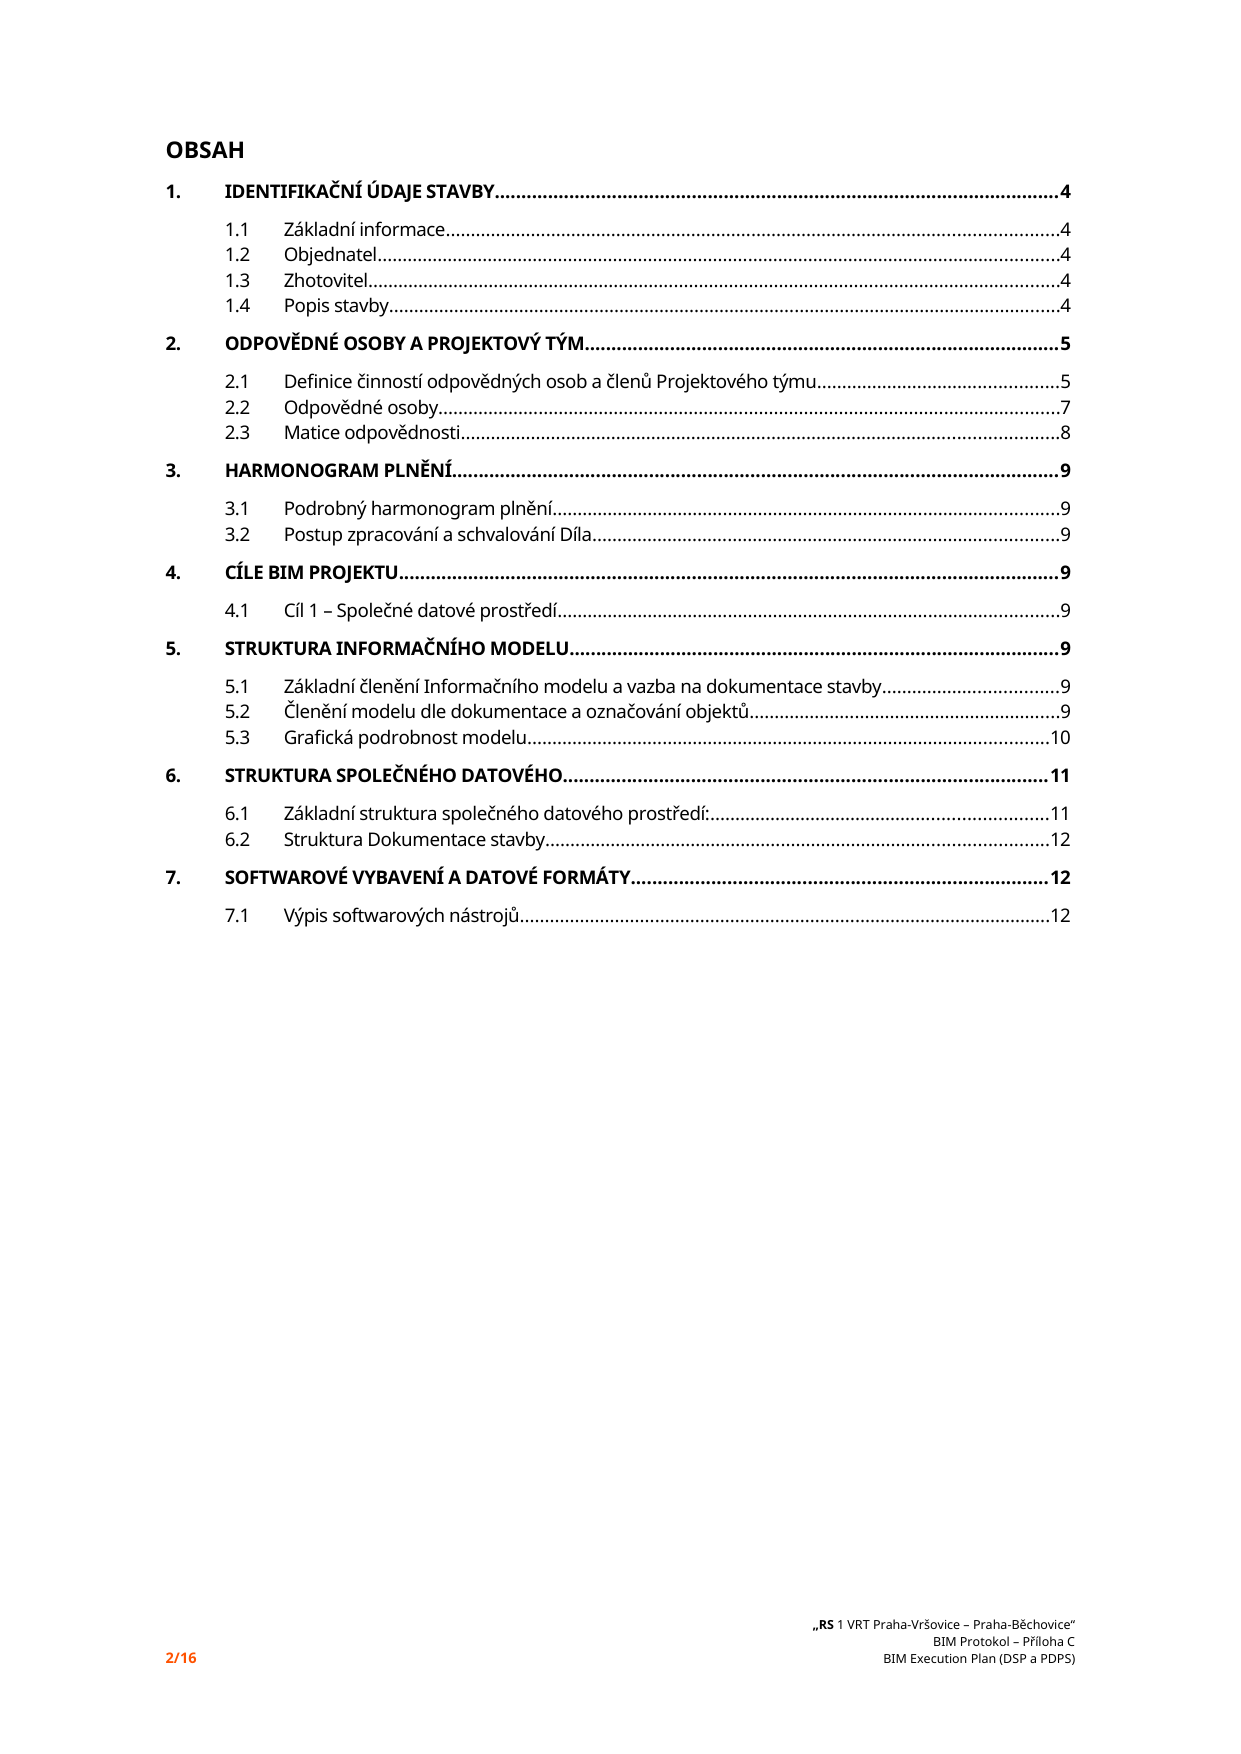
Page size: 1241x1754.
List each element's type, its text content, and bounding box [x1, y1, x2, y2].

text 2.3 Matice odpovědnosti 8 [224, 420, 1075, 445]
text 5.3 Grafická podrobnost modelu 10 [224, 724, 1075, 750]
text 5. Struktura informačního modelu 9 [165, 635, 1075, 661]
text 5.2 Členění modelu dle dokumentace a označování objektů 9 [224, 699, 1075, 724]
text 2.2 Odpovědné osoby 7 [224, 394, 1075, 420]
text 3. Harmonogram plnění 9 [165, 458, 1075, 483]
text 6. Struktura společného datového 11 [165, 762, 1075, 788]
text 1.4 Popis stavby 4 [224, 293, 1075, 318]
text 7.1 Výpis softwarových nástrojů 12 [224, 902, 1075, 927]
text 7. Softwarové vybavení a datové formáty 12 [165, 864, 1075, 889]
text 4.1 Cíl 1 – Společné datové prostředí 9 [224, 597, 1075, 623]
text 1.3 Zhotovitel 4 [224, 267, 1075, 293]
text 5.1 Základní členění Informačního modelu a vazba na dokumentace stavby 9 [224, 673, 1075, 699]
text 2.1 Definice činností odpovědných osob a členů Projektového týmu 5 [224, 369, 1075, 394]
text 2. Odpovědné osoby a projektový tým 5 [165, 331, 1075, 356]
text 1. Identifikační údaje STAVBY 4 [165, 178, 1075, 203]
text 6.1 Základní struktura společného datového prostředí: 11 [224, 800, 1075, 826]
text 4. Cíle BIM projektu 9 [165, 559, 1075, 585]
text 6.2 Struktura Dokumentace stavby 12 [224, 826, 1075, 851]
text 1.1 Základní informace 4 [224, 216, 1075, 242]
text 3.1 Podrobný harmonogram plnění 9 [224, 496, 1075, 521]
text 3.2 Postup zpracování a schvalování Díla 9 [224, 521, 1075, 547]
text Obsah [165, 134, 1075, 166]
text 1.2 Objednatel 4 [224, 242, 1075, 267]
